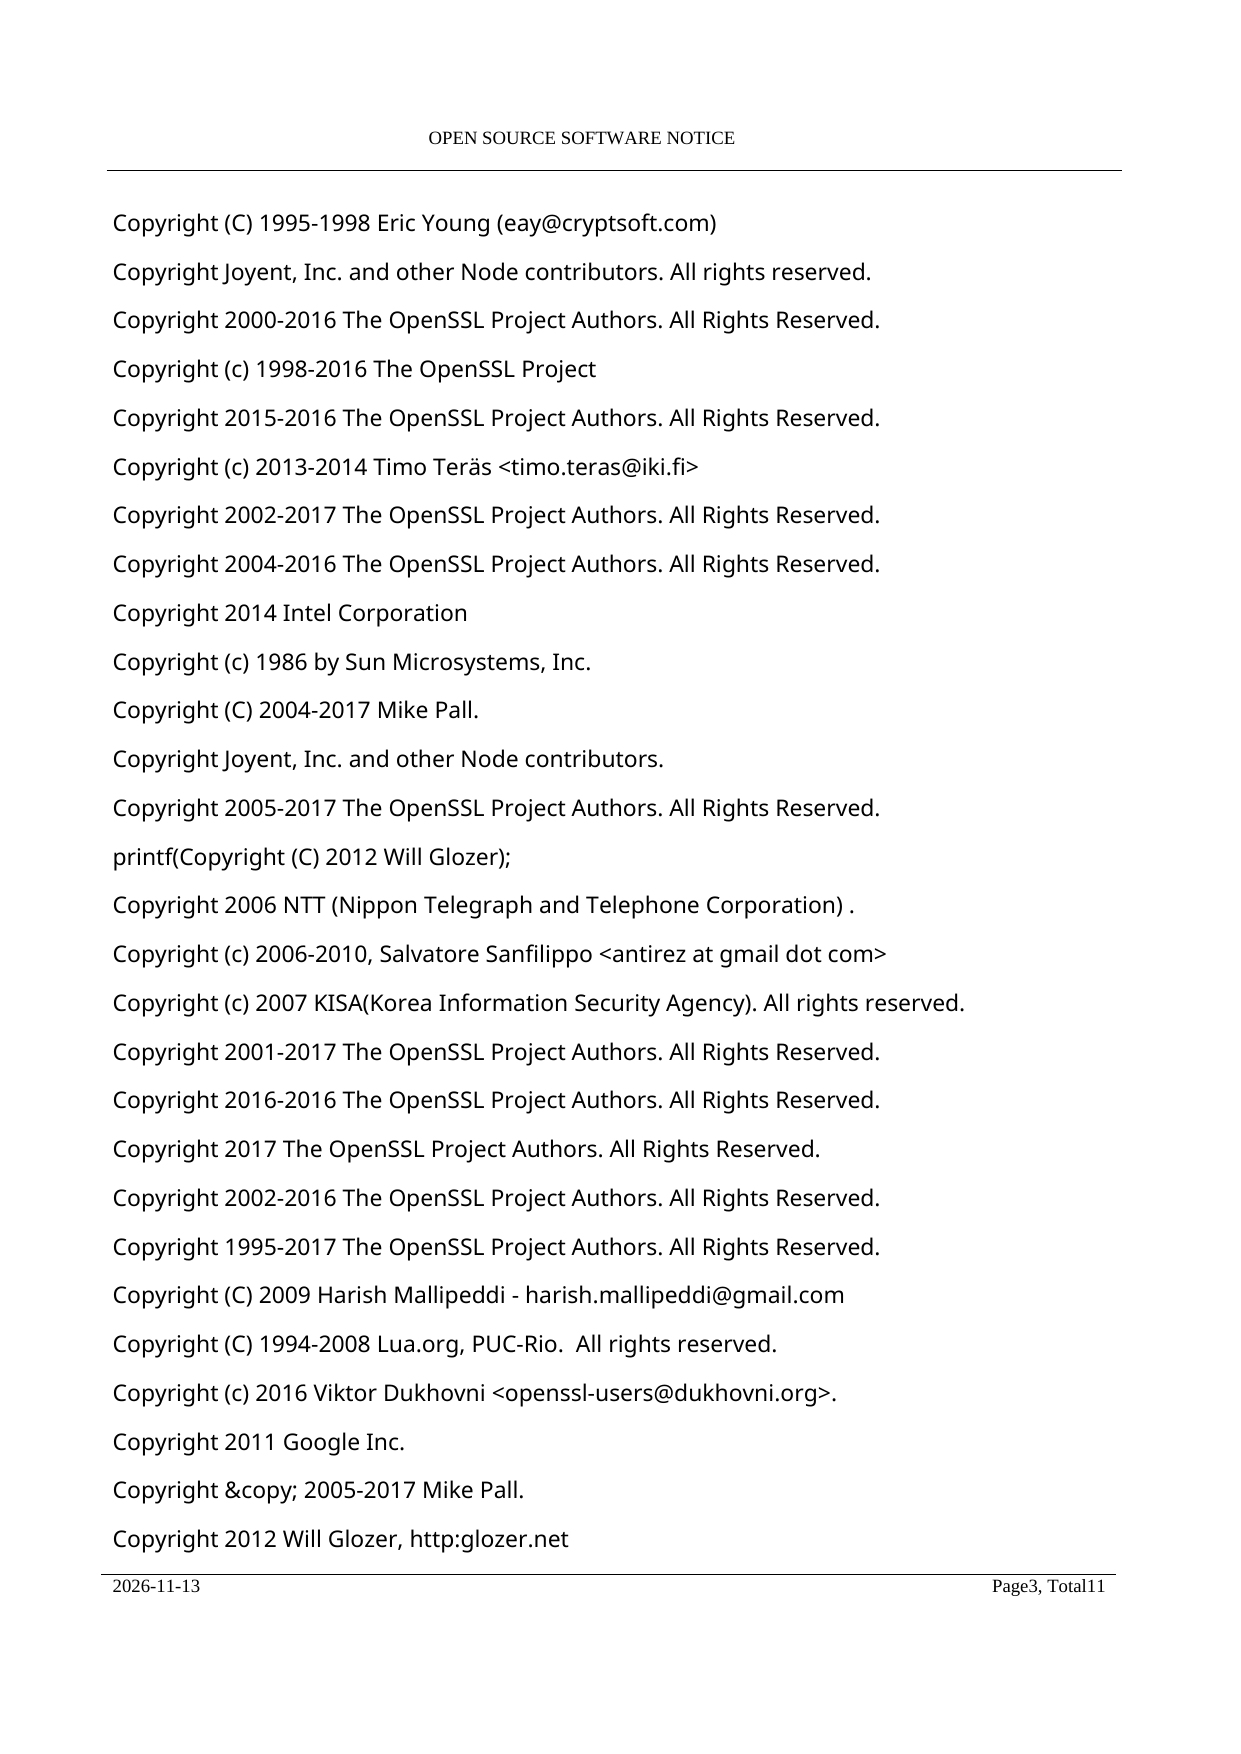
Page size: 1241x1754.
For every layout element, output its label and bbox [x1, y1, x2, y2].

text [112, 206, 1128, 1555]
